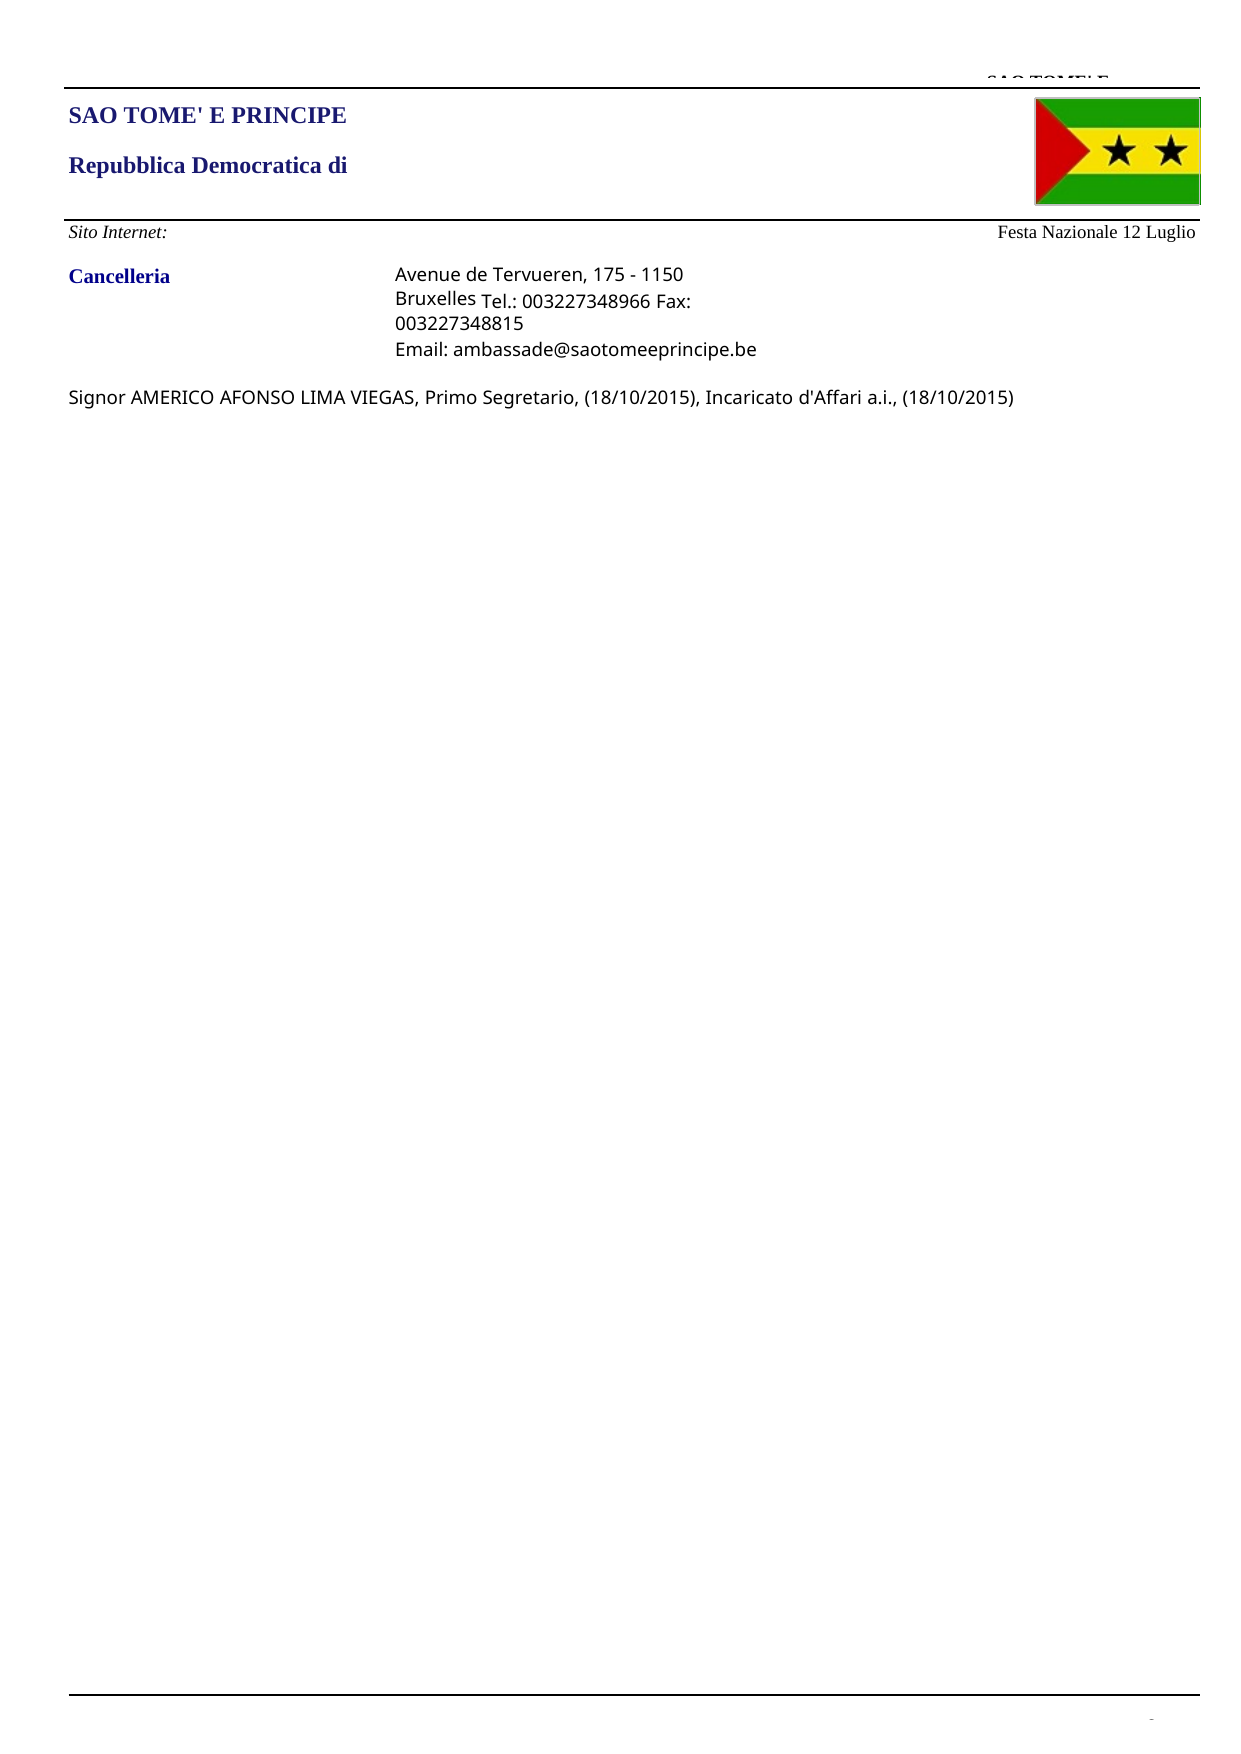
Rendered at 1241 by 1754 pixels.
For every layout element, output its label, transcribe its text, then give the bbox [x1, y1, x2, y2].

text Repubblica Democratica di [68, 151, 1211, 178]
picture [1036, 129, 1199, 151]
text Email: ambassade@saotomeeprincipe.be [395, 336, 1211, 361]
text Cancelleria Avenue de Tervueren, 175 - 1150 Bruxelles Tel.: 003227348966 Fax: 003227348815 [68, 264, 758, 336]
text SAO TOME' E PRINCIPE [68, 101, 1211, 129]
picture [1036, 178, 1199, 204]
text Signor AMERICO AFONSO LIMA VIEGAS, Primo Segretario, (18/10/2015), Incaricato d'Affari a.i., (18/10/2015) [68, 385, 1211, 410]
text Sito Internet: Festa Nazionale 12 Luglio [68, 215, 1211, 242]
